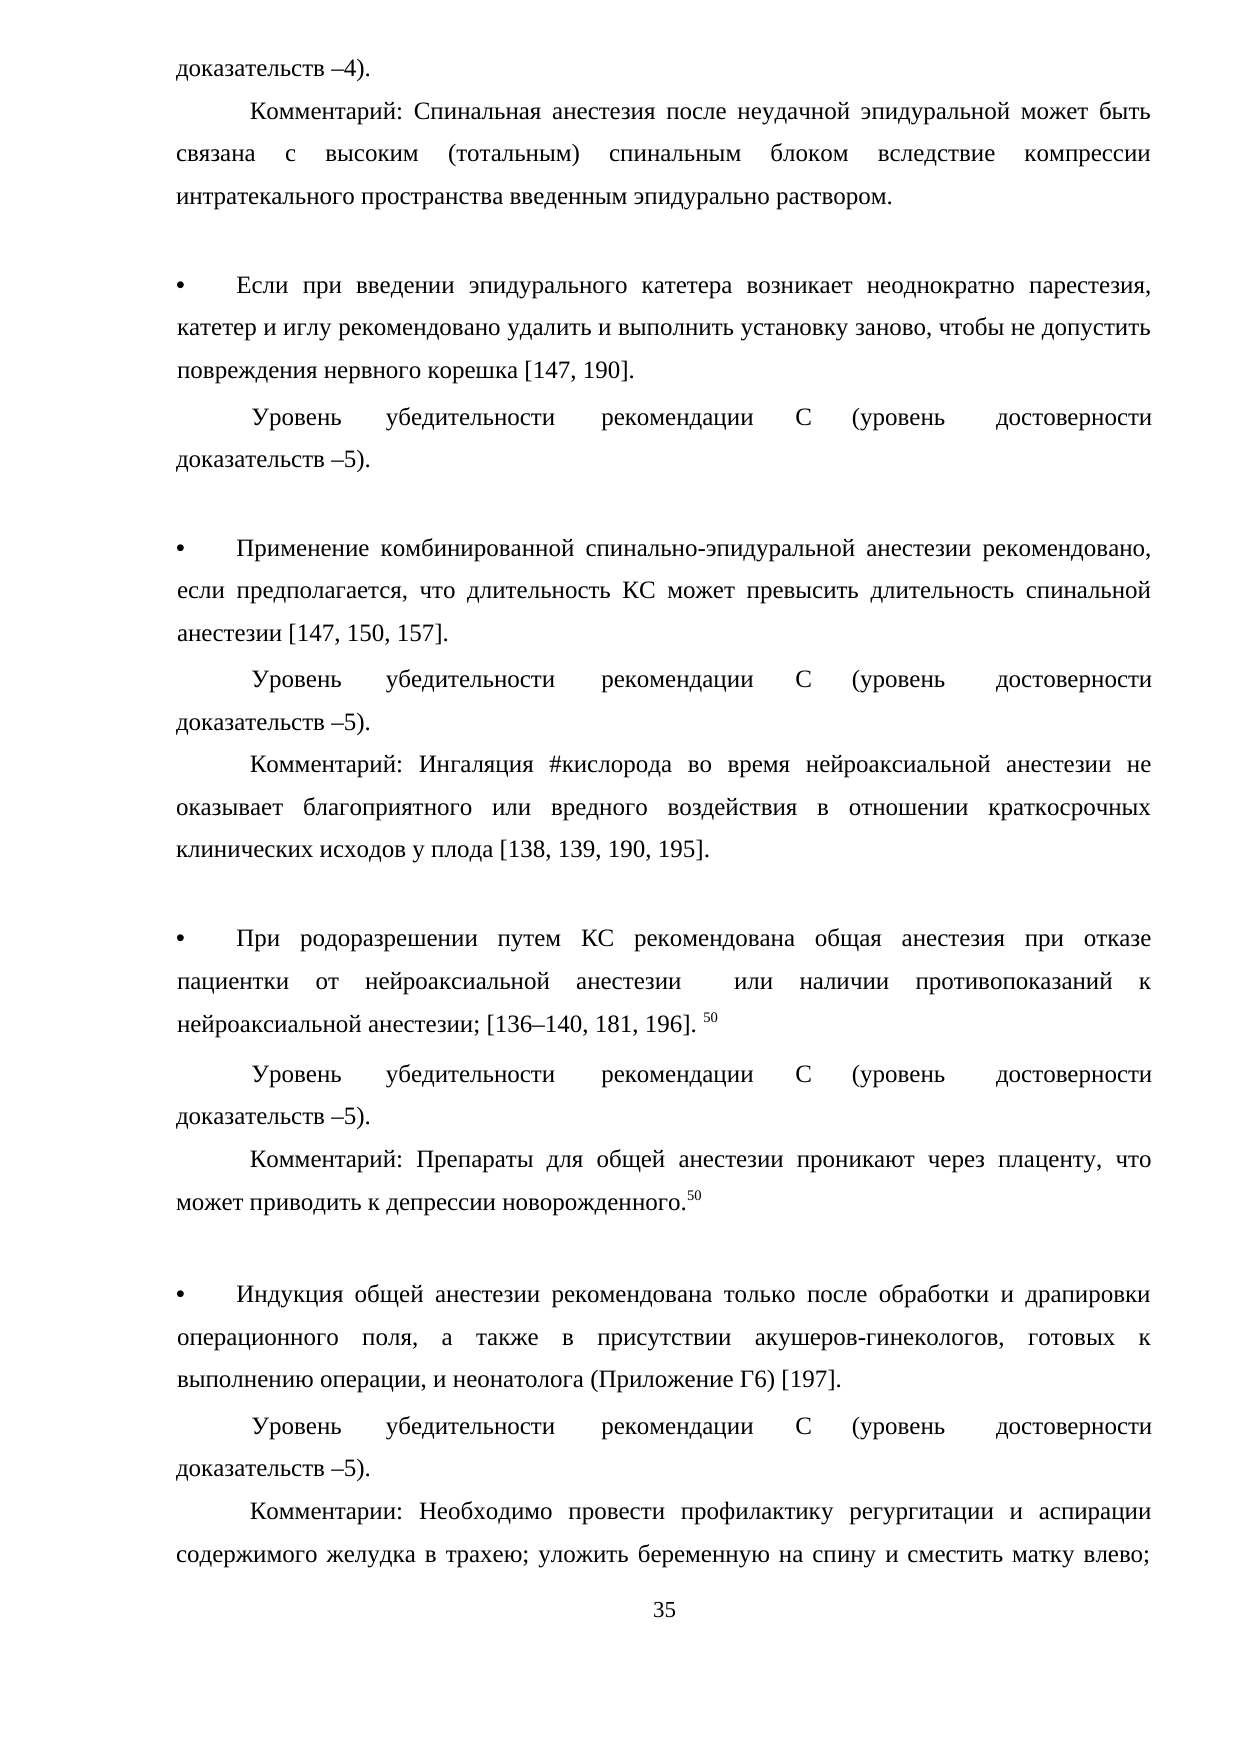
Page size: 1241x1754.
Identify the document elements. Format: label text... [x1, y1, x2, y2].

text Комментарий: Спинальная анестезия после неудачной эпидуральной может быть связана с высоким (тотальным) спинальным блоком вследствие компрессии интратекального пространства введенным эпидурально раствором. [176, 96, 1152, 210]
text доказательств –5). [176, 1101, 1158, 1130]
text Уровень убедительности рекомендации С (уровень достоверности [161, 1411, 1158, 1440]
text Уровень убедительности рекомендации С (уровень достоверности [161, 664, 1158, 693]
list При родоразрешении путем КС рекомендована общая анестезия при отказе пациентки от нейроаксиальной анестезии или наличии противопоказаний к нейроаксиальной анестезии; [136–140, 181, 196]. 50 [176, 923, 1152, 1037]
text доказательств –5). [176, 1453, 1158, 1482]
text доказательств –5). [176, 707, 1158, 735]
text доказательств –5). [176, 444, 1158, 473]
text Уровень убедительности рекомендации С (уровень достоверности [161, 402, 1158, 431]
text Уровень убедительности рекомендации С (уровень достоверности [161, 1059, 1158, 1088]
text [176, 1496, 1152, 1567]
text доказательств –4). [176, 53, 1158, 82]
list Если при введении эпидурального катетера возникает неоднократно парестезия, катетер и иглу рекомендовано удалить и выполнить установку заново, чтобы не допустить повреждения нервного корешка [147, 190]. [176, 269, 1152, 384]
text Комментарий: Ингаляция #кислорода во время нейроаксиальной анестезии не оказывает благоприятного или вредного воздействия в отношении краткосрочных клинических исходов у плода [138, 139, 190, 195]. [176, 749, 1152, 863]
list Применение комбинированной спинально-эпидуральной анестезии рекомендовано, если предполагается, что длительность КС может превысить длительность спинальной анестезии [147, 150, 157]. [176, 532, 1152, 646]
text Комментарий: Препараты для общей анестезии проникают через плаценту, что может приводить к депрессии новорожденного.50 [176, 1144, 1152, 1216]
list Индукция общей анестезии рекомендована только после обработки и драпировки операционного поля, а также в присутствии акушеров-гинекологов, готовых к выполнению операции, и неонатолога (Приложение Г6) [197]. [176, 1279, 1152, 1393]
